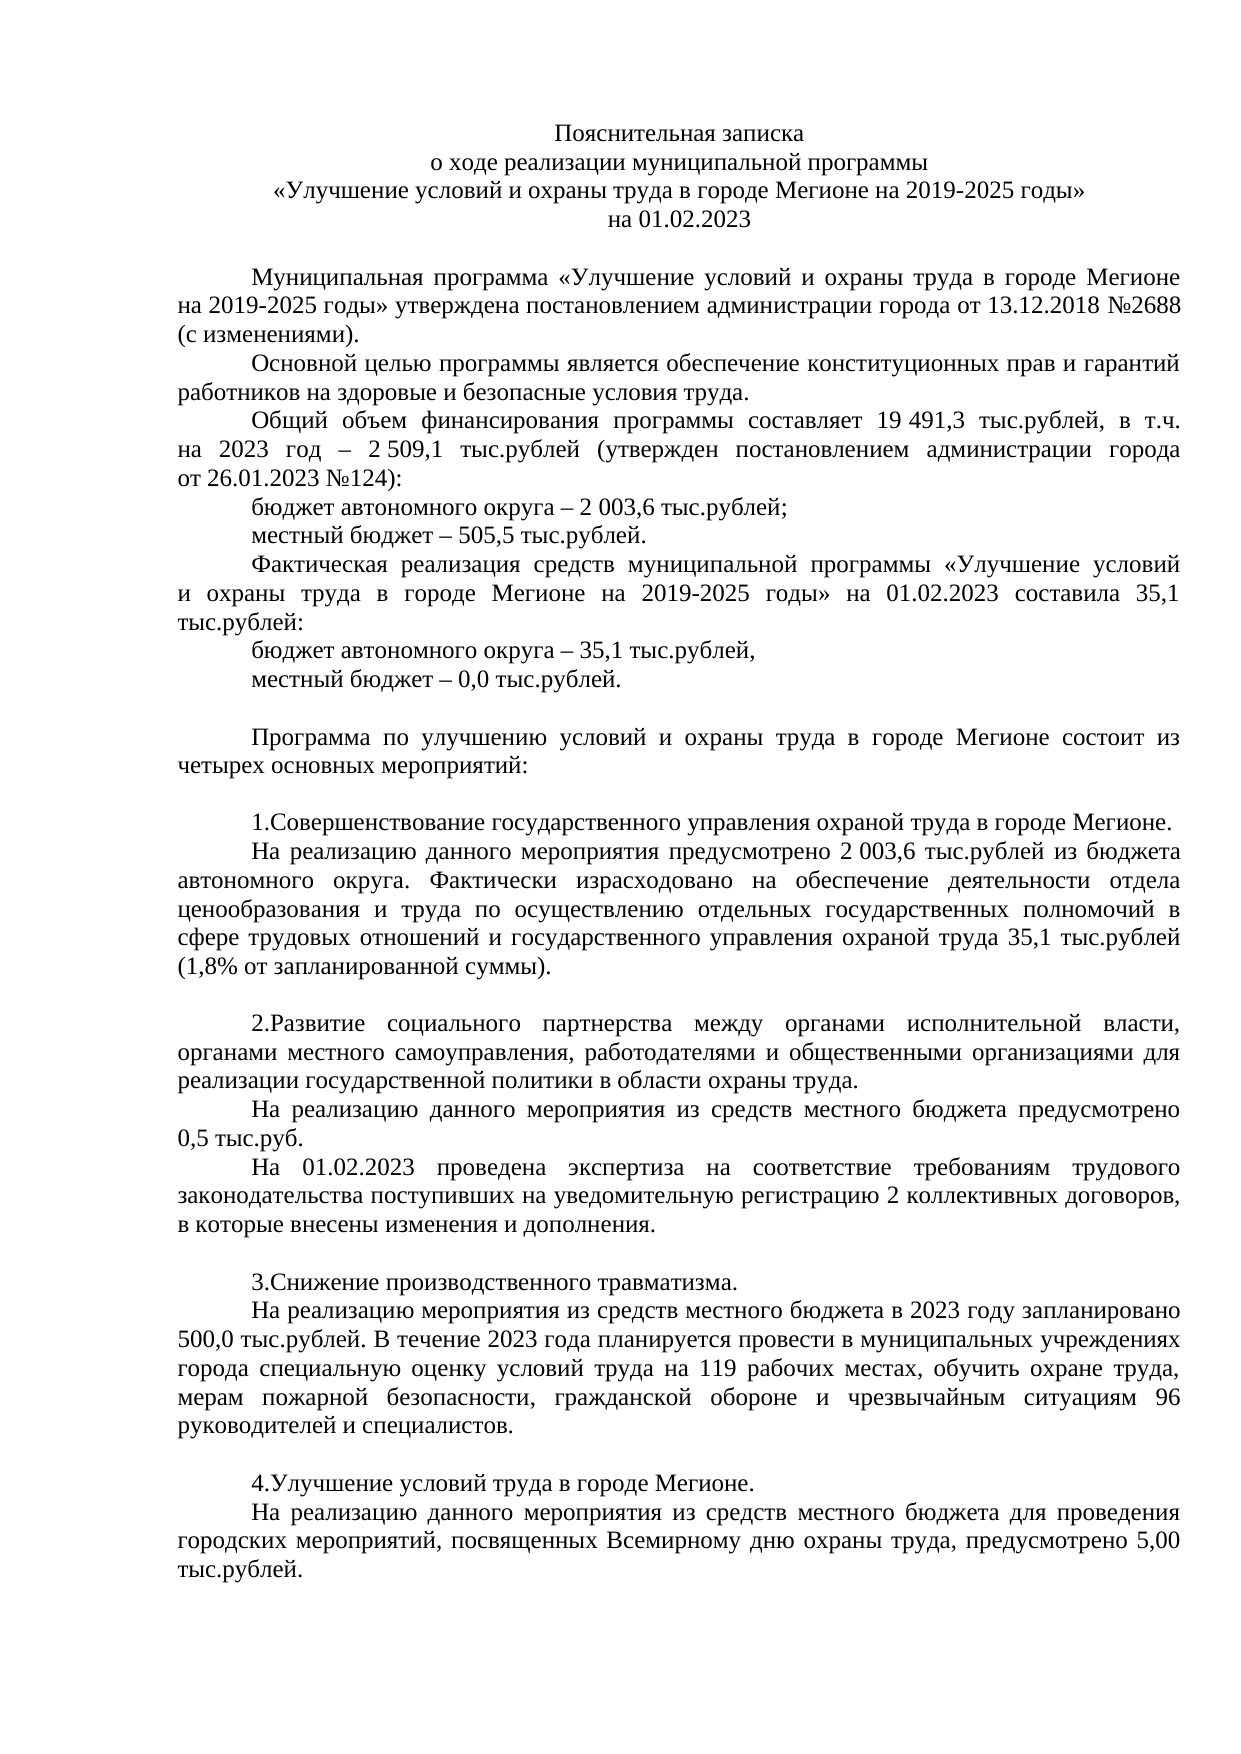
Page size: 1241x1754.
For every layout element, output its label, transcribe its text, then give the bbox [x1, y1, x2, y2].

text Программа по улучшению условий и охраны труда в городе Мегионе состоит из четырех основных мероприятий: [177, 722, 1181, 779]
text 4.Улучшение условий труда в городе Мегионе. [177, 1468, 1181, 1497]
text Фактическая реализация средств муниципальной программы «Улучшение условий и охраны труда в городе Мегионе на 2019-2025 годы» на 01.02.2023 составила 35,1 тыс.рублей: [177, 549, 1181, 636]
text местный бюджет – 0,0 тыс.рублей. [177, 664, 1181, 693]
text На реализацию данного мероприятия из средств местного бюджета предусмотрено 0,5 тыс.руб. [177, 1094, 1181, 1152]
text Муниципальная программа «Улучшение условий и охраны труда в городе Мегионе на 2019-2025 годы» утверждена постановлением администрации города от 13.12.2018 №2688 (с изменениями). [177, 262, 1181, 348]
text На реализацию мероприятия из средств местного бюджета в 2023 году запланировано 500,0 тыс.рублей. В течение 2023 года планируется провести в муниципальных учреждениях города специальную оценку условий труда на 119 рабочих местах, обучить охране труда, мерам пожарной безопасности, гражданской обороне и чрезвычайным ситуациям 96 руководителей и специалистов. [177, 1295, 1181, 1439]
text На реализацию данного мероприятия из средств местного бюджета для проведения городских мероприятий, посвященных Всемирному дню охраны труда, предусмотрено 5,00 тыс.рублей. [177, 1497, 1181, 1583]
text местный бюджет – 505,5 тыс.рублей. [177, 521, 1181, 549]
text 2.Развитие социального партнерства между органами исполнительной власти, органами местного самоуправления, работодателями и общественными организациями для реализации государственной политики в области охраны труда. [177, 1008, 1181, 1094]
text 1.Совершенствование государственного управления охраной труда в городе Мегионе. [177, 807, 1181, 836]
text о ходе реализации муниципальной программы [177, 147, 1181, 176]
text на 01.02.2023 [177, 204, 1181, 233]
text «Улучшение условий и охраны труда в городе Мегионе на 2019-2025 годы» [177, 176, 1181, 204]
text бюджет автономного округа – 35,1 тыс.рублей, [177, 636, 1181, 664]
text На 01.02.2023 проведена экспертиза на соответствие требованиям трудового законодательства поступивших на уведомительную регистрацию 2 коллективных договоров, в которые внесены изменения и дополнения. [177, 1152, 1181, 1238]
text Основной целью программы является обеспечение конституционных прав и гарантий работников на здоровые и безопасные условия труда. [177, 348, 1181, 406]
text бюджет автономного округа – 2 003,6 тыс.рублей; [177, 492, 1181, 521]
text На реализацию данного мероприятия предусмотрено 2 003,6 тыс.рублей из бюджета автономного округа. Фактически израсходовано на обеспечение деятельности отдела ценообразования и труда по осуществлению отдельных государственных полномочий в сфере трудовых отношений и государственного управления охраной труда 35,1 тыс.рублей (1,8% от запланированной суммы). [177, 836, 1181, 980]
text Общий объем финансирования программы составляет 19 491,3 тыс.рублей, в т.ч. на 2023 год – 2 509,1 тыс.рублей (утвержден постановлением администрации города от 26.01.2023 №124): [177, 406, 1181, 492]
text Пояснительная записка [177, 118, 1181, 147]
text 3.Снижение производственного травматизма. [177, 1267, 1181, 1295]
